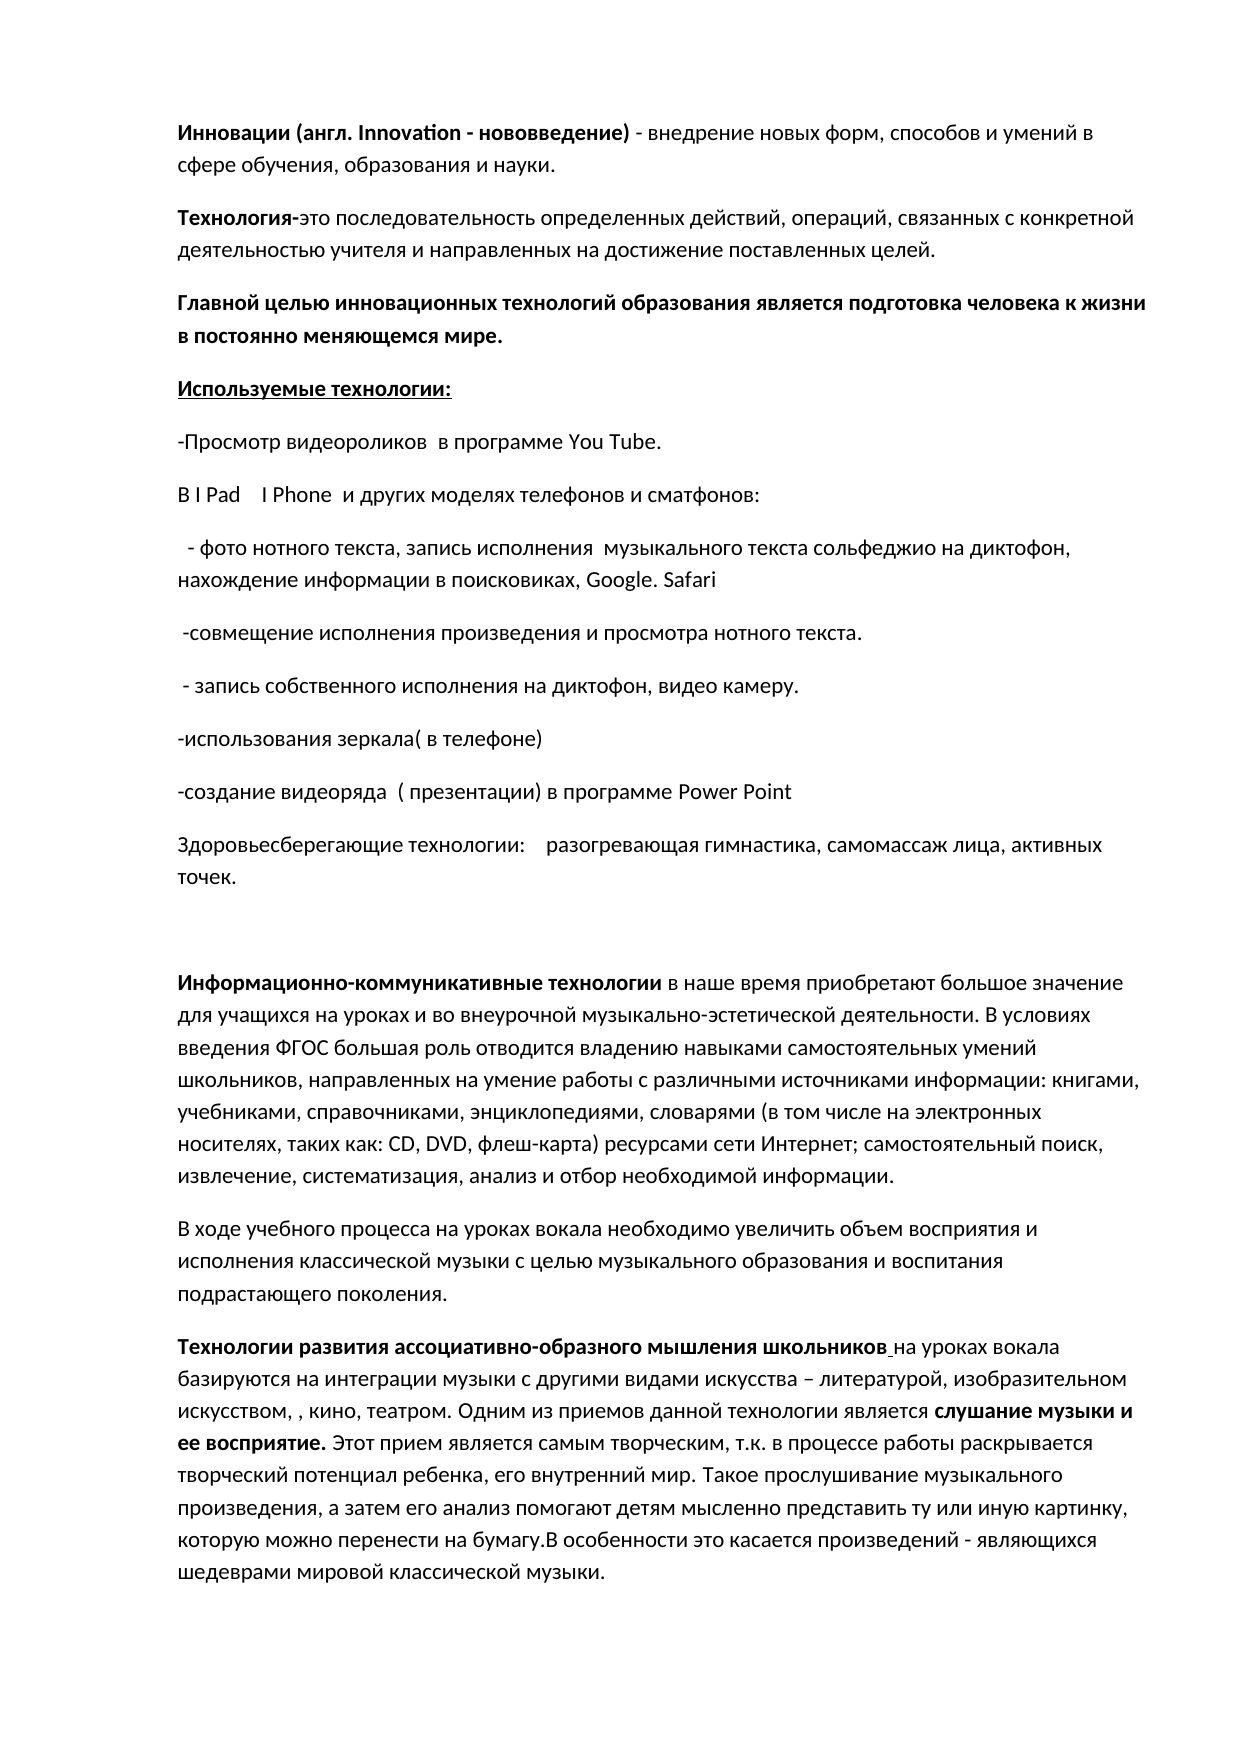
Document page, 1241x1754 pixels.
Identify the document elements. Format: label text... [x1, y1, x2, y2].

text В ходе учебного процесса на уроках вокала необходимо увеличить объем восприятия и исполнения классической музыки с целью музыкального образования и воспитания подрастающего поколения. [177, 1214, 1152, 1307]
text Технологии развития ассоциативно-образного мышления школьников на уроках вокала базируются на интеграции музыки с другими видами искусства – литературой, изобразительном искусством, , кино, театром. Одним из приемов данной технологии является слушание музыки и ее восприятие. Этот прием является самым творческим, т.к. в процессе работы раскрывается творческий потенциал ребенка, его внутренний мир. Такое прослушивание музыкального произведения, а затем его анализ помогают детям мысленно представить ту или иную картинку, которую можно перенести на бумагу.В особенности это касается произведений - являющихся шедеврами мировой классической музыки. [177, 1332, 1152, 1585]
text Информационно-коммуникативные технологии в наше время приобретают большое значение для учащихся на уроках и во внеурочной музыкально-эстетической деятельности. В условиях введения ФГОС большая роль отводится владению навыками самостоятельных умений школьников, направленных на умение работы с различными источниками информации: книгами, учебниками, справочниками, энциклопедиями, словарями (в том числе на электронных носителях, таких как: CD, DVD, флеш-карта) ресурсами сети Интернет; самостоятельный поиск, извлечение, систематизация, анализ и отбор необходимой информации. [177, 968, 1152, 1189]
text Здоровьесберегающие технологии: разогревающая гимнастика, самомассаж лица, активных точек. [177, 830, 1152, 890]
text - фото нотного текста, запись исполнения музыкального текста сольфеджио на диктофон, нахождение информации в поисковиках, Google. Safari [177, 533, 1152, 593]
text Технология-это последовательность определенных действий, операций, связанных с конкретной деятельностью учителя и направленных на достижение поставленных целей. [177, 203, 1152, 263]
text Инновации (англ. Innovation - нововведение) - внедрение новых форм, способов и умений в сфере обучения, образования и науки. [177, 118, 1152, 178]
text -Просмотр видеороликов в программе You Tube. [177, 427, 1152, 455]
text Используемые технологии: [177, 374, 1152, 402]
text -совмещение исполнения произведения и просмотра нотного текста. [177, 618, 1152, 646]
text -cоздание видеоряда ( презентации) в программе Power Point [177, 777, 1152, 805]
text В I Pad I Phone и других моделях телефонов и сматфонов: [177, 480, 1152, 508]
text - запись собственного исполнения на диктофон, видео камеру. [177, 671, 1152, 699]
text -использования зеркала( в телефоне) [177, 724, 1152, 752]
text Главной целью инновационных технологий образования является подготовка человека к жизни в постоянно меняющемся мире. [177, 288, 1152, 349]
